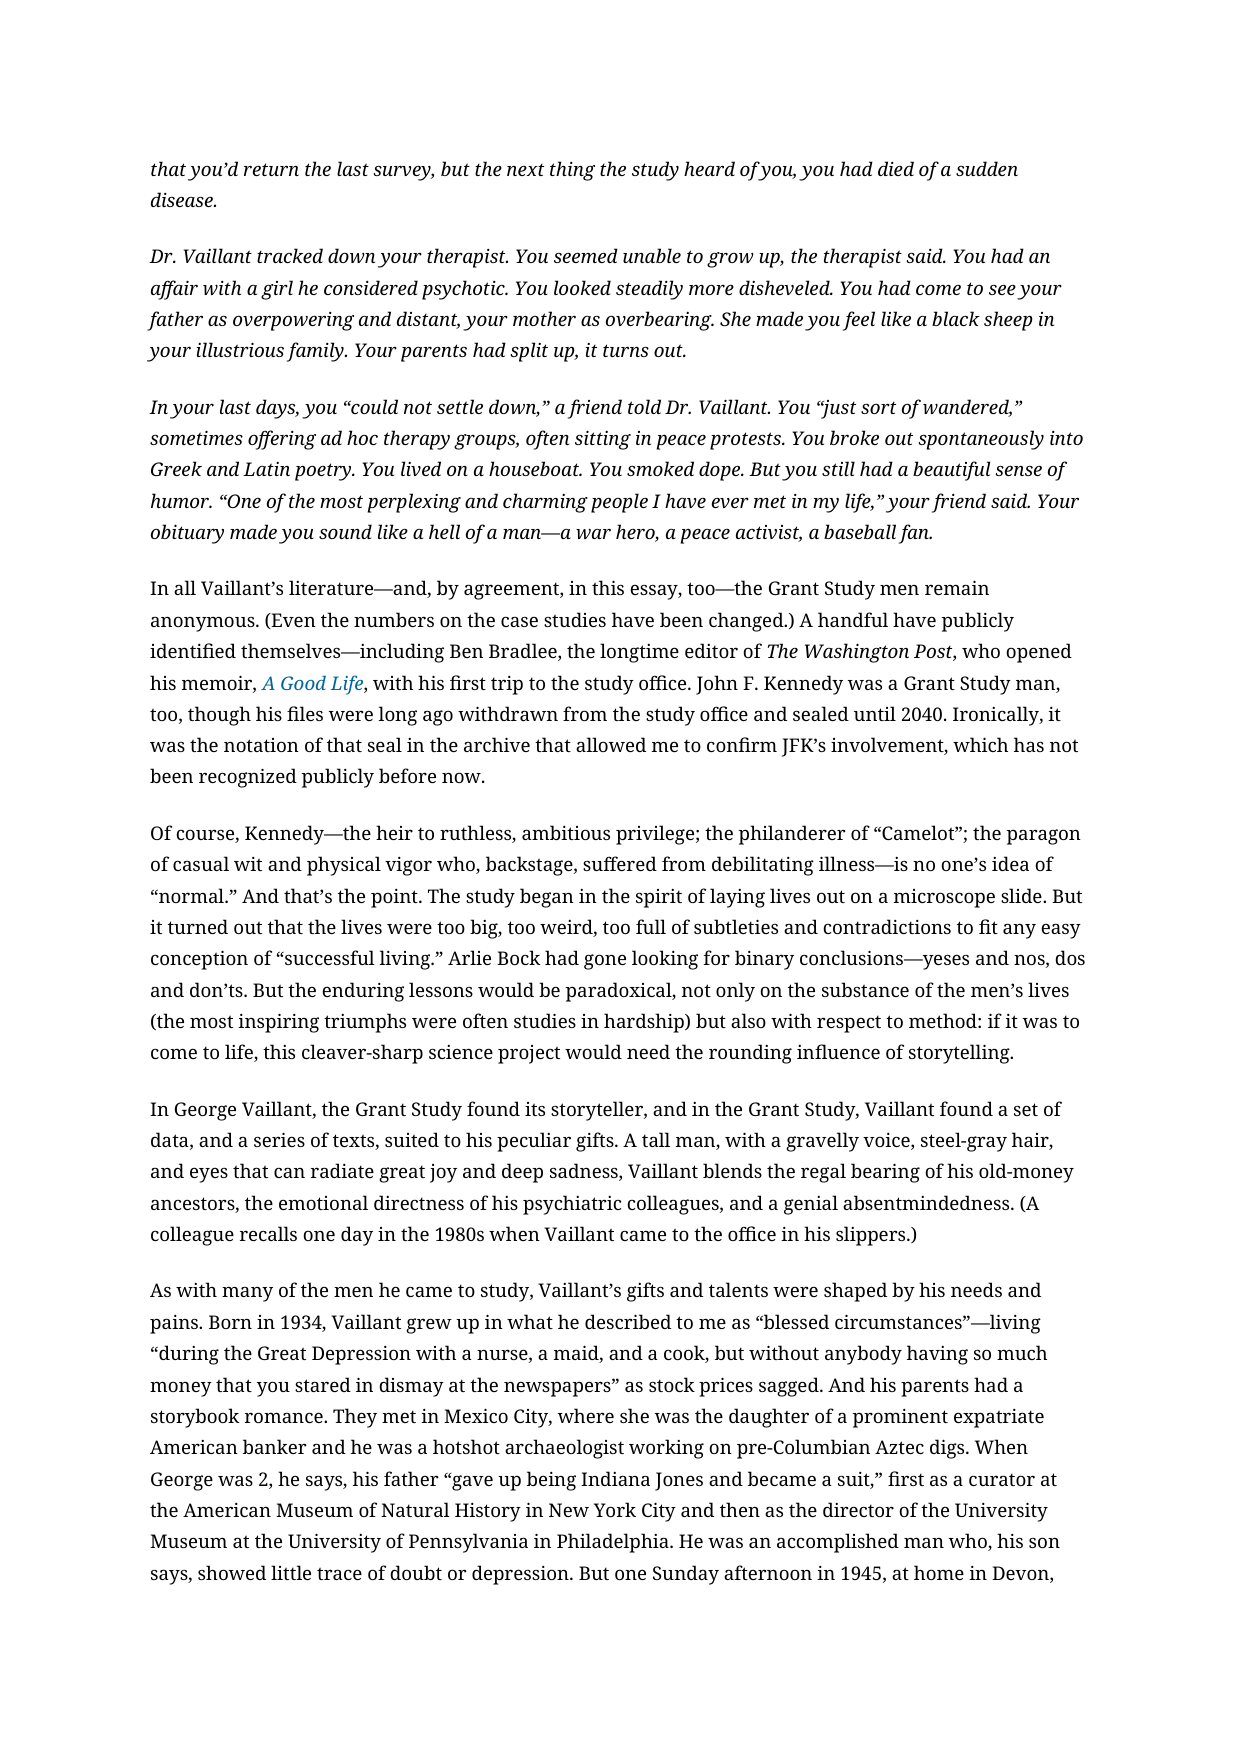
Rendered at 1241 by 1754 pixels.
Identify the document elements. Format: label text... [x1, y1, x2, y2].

text In your last days, you “could not settle down,” a friend told Dr. Vaillant. You “just sort of wandered,” sometimes offering ad hoc therapy groups, often sitting in peace protests. You broke out spontaneously into Greek and Latin poetry. You lived on a houseboat. You smoked dope. But you still had a beautiful sense of humor. “One of the most perplexing and charming people I have ever met in my life,” your friend said. Your obituary made you sound like a hell of a man—a war hero, a peace activist, a baseball fan. [150, 388, 1090, 545]
text In George Vaillant, the Grant Study found its storyteller, and in the Grant Study, Vaillant found a set of data, and a series of texts, suited to his peculiar gifts. A tall man, with a gravelly voice, steel-gray hair, and eyes that can radiate great joy and deep sadness, Vaillant blends the regal bearing of his old-money ancestors, the emotional directness of his psychiatric colleagues, and a genial absentmindedness. (A colleague recalls one day in the 1980s when Vaillant came to the office in his slippers.) [150, 1090, 1090, 1247]
text Dr. Vaillant tracked down your therapist. You seemed unable to grow up, the therapist said. You had an affair with a girl he considered psychotic. You looked steadily more disheveled. You had come to see your father as overpowering and distant, your mother as overbearing. She made you feel like a black sheep in your illustrious family. Your parents had split up, it turns out. [150, 238, 1090, 363]
text In all Vaillant’s literature—and, by agreement, in this essay, too—the Grant Study men remain anonymous. (Even the numbers on the case studies have been changed.) A handful have publicly identified themselves—including Ben Bradlee, the longtime editor of The Washington Post, who opened his memoir, A Good Life, with his first trip to the study office. John F. Kennedy was a Grant Study man, too, though his files were long ago withdrawn from the study office and sealed until 2040. Ironically, it was the notation of that seal in the archive that allowed me to confirm JFK’s involvement, which has not been recognized publicly before now. [150, 570, 1090, 789]
text Of course, Kennedy—the heir to ruthless, ambitious privilege; the philanderer of “Camelot”; the paragon of casual wit and physical vigor who, backstage, suffered from debilitating illness—is no one’s idea of “normal.” And that’s the point. The study began in the spirit of laying lives out on a microscope slide. But it turned out that the lives were too big, too weird, too full of subtleties and contradictions to fit any easy conception of “successful living.” Arlie Bock had gone looking for binary conclusions—yeses and nos, dos and don’ts. But the enduring lessons would be paradoxical, not only on the substance of the men’s lives (the most inspiring triumphs were often studies in hardship) but also with respect to method: if it was to come to life, this cleaver-sharp science project would need the rounding influence of storytelling. [150, 814, 1090, 1065]
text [150, 150, 1090, 213]
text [150, 1272, 1090, 1586]
